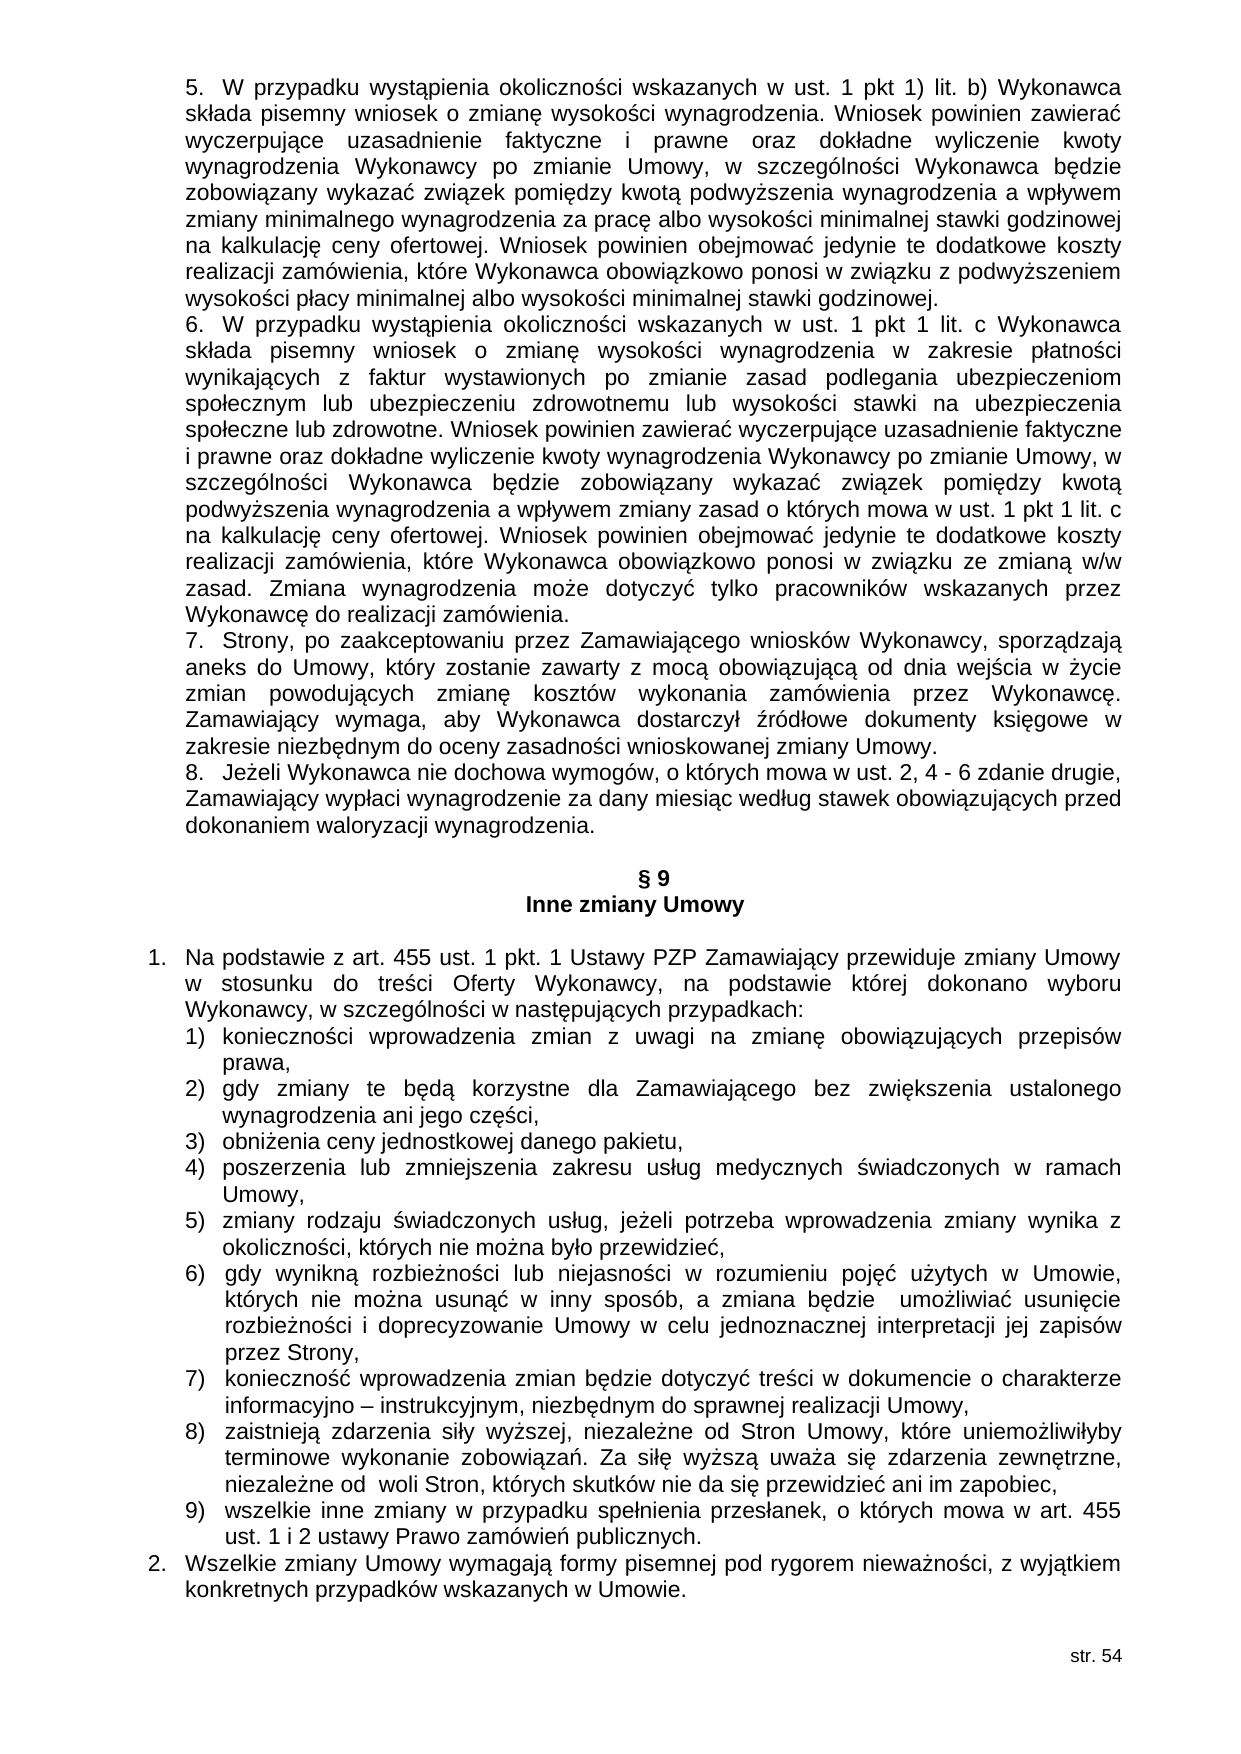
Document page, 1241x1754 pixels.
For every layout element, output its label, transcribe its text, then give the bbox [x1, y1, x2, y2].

text Inne zmiany Umowy [148, 891, 1122, 917]
text 8. Jeżeli Wykonawca nie dochowa wymogów, o których mowa w ust. 2, 4 - 6 zdanie drugie, Zamawiający wypłaci wynagrodzenie za dany miesiąc według stawek obowiązujących przed dokonaniem waloryzacji wynagrodzenia. [185, 759, 1122, 838]
text 6. W przypadku wystąpienia okoliczności wskazanych w ust. 1 pkt 1 lit. c Wykonawca składa pisemny wniosek o zmianę wysokości wynagrodzenia w zakresie płatności wynikających z faktur wystawionych po zmianie zasad podlegania ubezpieczeniom społecznym lub ubezpieczeniu zdrowotnemu lub wysokości stawki na ubezpieczenia społeczne lub zdrowotne. Wniosek powinien zawierać wyczerpujące uzasadnienie faktyczne i prawne oraz dokładne wyliczenie kwoty wynagrodzenia Wykonawcy po zmianie Umowy, w szczególności Wykonawca będzie zobowiązany wykazać związek pomiędzy kwotą podwyższenia wynagrodzenia a wpływem zmiany zasad o których mowa w ust. 1 pkt 1 lit. c na kalkulację ceny ofertowej. Wniosek powinien obejmować jedynie te dodatkowe koszty realizacji zamówienia, które Wykonawca obowiązkowo ponosi w związku ze zmianą w/w zasad. Zmiana wynagrodzenia może dotyczyć tylko pracowników wskazanych przez Wykonawcę do realizacji zamówienia. [185, 311, 1122, 627]
list gdy zmiany te będą korzystne dla Zamawiającego bez zwiększenia ustalonego wynagrodzenia ani jego części, [185, 1075, 1122, 1128]
list Na podstawie z art. 455 ust. 1 pkt. 1 Ustawy PZP Zamawiający przewiduje zmiany Umowy w stosunku do treści Oferty Wykonawcy, na podstawie której dokonano wyboru Wykonawcy, w szczególności w następujących przypadkach: [148, 943, 1122, 1023]
text 5. W przypadku wystąpienia okoliczności wskazanych w ust. 1 pkt 1) lit. b) Wykonawca składa pisemny wniosek o zmianę wysokości wynagrodzenia. Wniosek powinien zawierać wyczerpujące uzasadnienie faktyczne i prawne oraz dokładne wyliczenie kwoty wynagrodzenia Wykonawcy po zmianie Umowy, w szczególności Wykonawca będzie zobowiązany wykazać związek pomiędzy kwotą podwyższenia wynagrodzenia a wpływem zmiany minimalnego wynagrodzenia za pracę albo wysokości minimalnej stawki godzinowej na kalkulację ceny ofertowej. Wniosek powinien obejmować jedynie te dodatkowe koszty realizacji zamówienia, które Wykonawca obowiązkowo ponosi w związku z podwyższeniem wysokości płacy minimalnej albo wysokości minimalnej stawki godzinowej. [185, 74, 1122, 311]
list obniżenia ceny jednostkowej danego pakietu, [185, 1128, 1122, 1154]
text § 9 [185, 864, 1122, 891]
list poszerzenia lub zmniejszenia zakresu usług medycznych świadczonych w ramach Umowy, [185, 1154, 1122, 1207]
list konieczności wprowadzenia zmian z uwagi na zmianę obowiązujących przepisów prawa, [185, 1023, 1122, 1075]
list zmiany rodzaju świadczonych usług, jeżeli potrzeba wprowadzenia zmiany wynika z okoliczności, których nie można było przewidzieć, [185, 1207, 1122, 1260]
list wszelkie inne zmiany w przypadku spełnienia przesłanek, o których mowa w art. 455 ust. 1 i 2 ustawy Prawo zamówień publicznych. [185, 1497, 1122, 1550]
list Wszelkie zmiany Umowy wymagają formy pisemnej pod rygorem nieważności, z wyjątkiem konkretnych przypadków wskazanych w Umowie. [148, 1550, 1122, 1602]
list zaistnieją zdarzenia siły wyższej, niezależne od Stron Umowy, które uniemożliwiłyby terminowe wykonanie zobowiązań. Za siłę wyższą uważa się zdarzenia zewnętrzne, niezależne od woli Stron, których skutków nie da się przewidzieć ani im zapobiec, [185, 1418, 1122, 1497]
text 7. Strony, po zaakceptowaniu przez Zamawiającego wniosków Wykonawcy, sporządzają aneks do Umowy, który zostanie zawarty z mocą obowiązującą od dnia wejścia w życie zmian powodujących zmianę kosztów wykonania zamówienia przez Wykonawcę. Zamawiający wymaga, aby Wykonawca dostarczył źródłowe dokumenty księgowe w zakresie niezbędnym do oceny zasadności wnioskowanej zmiany Umowy. [185, 627, 1122, 759]
list gdy wynikną rozbieżności lub niejasności w rozumieniu pojęć użytych w Umowie, których nie można usunąć w inny sposób, a zmiana będzie umożliwiać usunięcie rozbieżności i doprecyzowanie Umowy w celu jednoznacznej interpretacji jej zapisów przez Strony, [185, 1260, 1122, 1365]
list konieczność wprowadzenia zmian będzie dotyczyć treści w dokumencie o charakterze informacyjno – instrukcyjnym, niezbędnym do sprawnej realizacji Umowy, [185, 1365, 1122, 1418]
